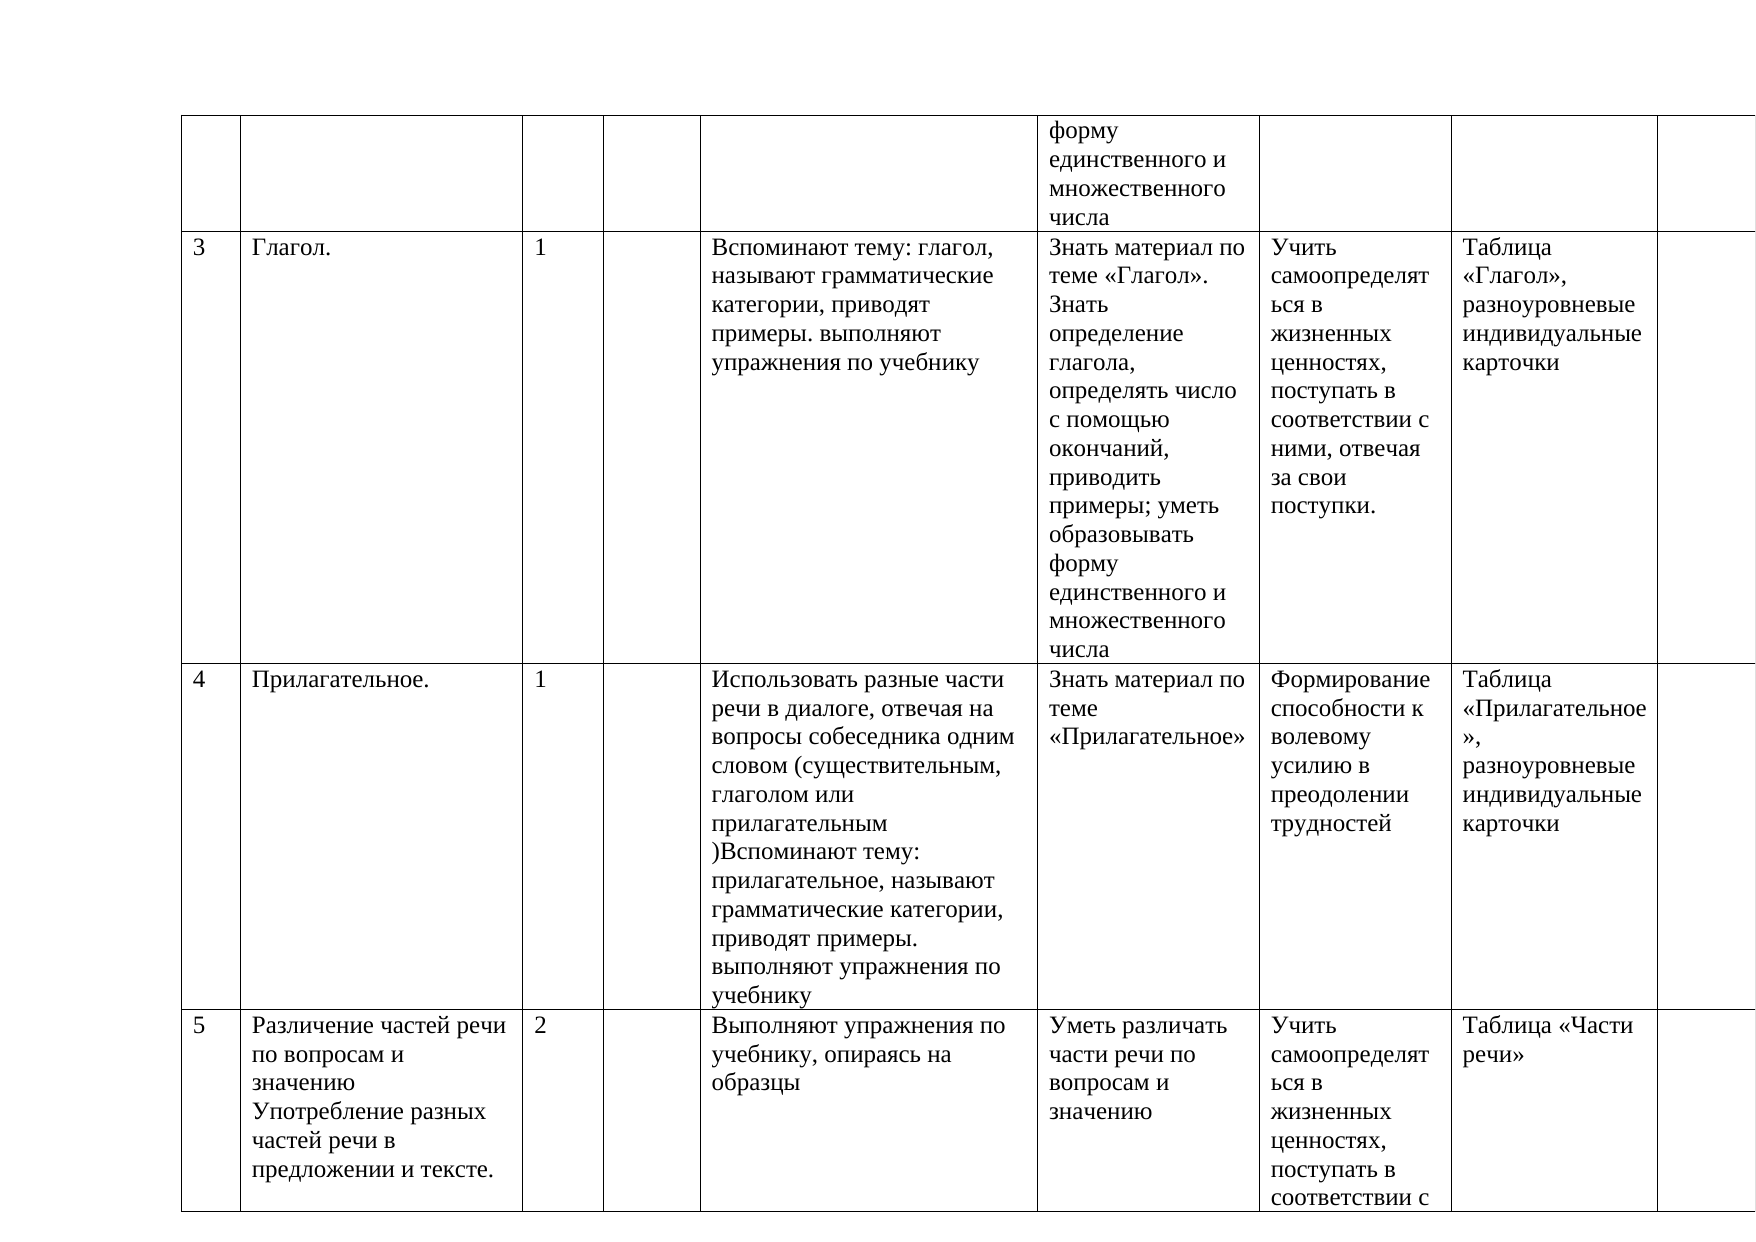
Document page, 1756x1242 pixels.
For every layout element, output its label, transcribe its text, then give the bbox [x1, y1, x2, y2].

table_cell [1658, 232, 1755, 663]
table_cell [1452, 116, 1657, 231]
table_cell Знать материал по теме «Прилагательное» [1038, 664, 1259, 1009]
table_cell Прилагательное. [241, 664, 522, 1009]
table_cell Использовать разные части речи в диалоге, отвечая на вопросы собеседника одним словом (существительным, глаголом или прилагательным)Вспоминают тему: прилагательное, называют грамматические категории, приводят примеры. выполняют упражнения по учебнику [701, 664, 1037, 1009]
table_cell [1658, 664, 1755, 1009]
table_cell Таблица «Прилагательное», разноуровневые индивидуальные карточки [1452, 664, 1657, 1009]
table_cell 1 [523, 116, 603, 231]
table_cell Таблица «Глагол», разноуровневые индивидуальные карточки [1452, 232, 1657, 663]
table_cell 5 [182, 1010, 240, 1211]
table_cell 2 [523, 1010, 603, 1211]
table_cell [1260, 1010, 1451, 1211]
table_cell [1260, 116, 1451, 231]
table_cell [1452, 1010, 1657, 1211]
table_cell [701, 116, 1037, 231]
table_cell 2 [182, 116, 240, 231]
table_cell 3 [182, 232, 240, 663]
table_cell Знать материал по теме «Глагол». Знать определение глагола, определять число с помощью окончаний, приводить примеры; уметь образовывать форму единственного и множественного числа [1038, 232, 1259, 663]
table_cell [1038, 116, 1259, 231]
table_cell Формирование способности к волевому усилию в преодолении трудностей [1260, 664, 1451, 1009]
table_cell Глагол. [241, 232, 522, 663]
table_cell 1 [523, 664, 603, 1009]
table_cell 1 [523, 232, 603, 663]
table_cell [604, 116, 700, 231]
table_cell [1658, 1010, 1755, 1211]
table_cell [241, 116, 522, 231]
table_cell [604, 1010, 700, 1211]
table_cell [1038, 1010, 1259, 1211]
table_cell [604, 664, 700, 1009]
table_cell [241, 1010, 522, 1211]
table_cell Учить самоопределяться в жизненных ценностях, поступать в соответствии с ними, отвечая за свои поступки. [1260, 232, 1451, 663]
table_cell [604, 232, 700, 663]
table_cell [701, 1010, 1037, 1211]
table_cell 4 [182, 664, 240, 1009]
table_cell Вспоминают тему: глагол, называют грамматические категории, приводят примеры. выполняют упражнения по учебнику [701, 232, 1037, 663]
table_cell [1658, 116, 1755, 231]
